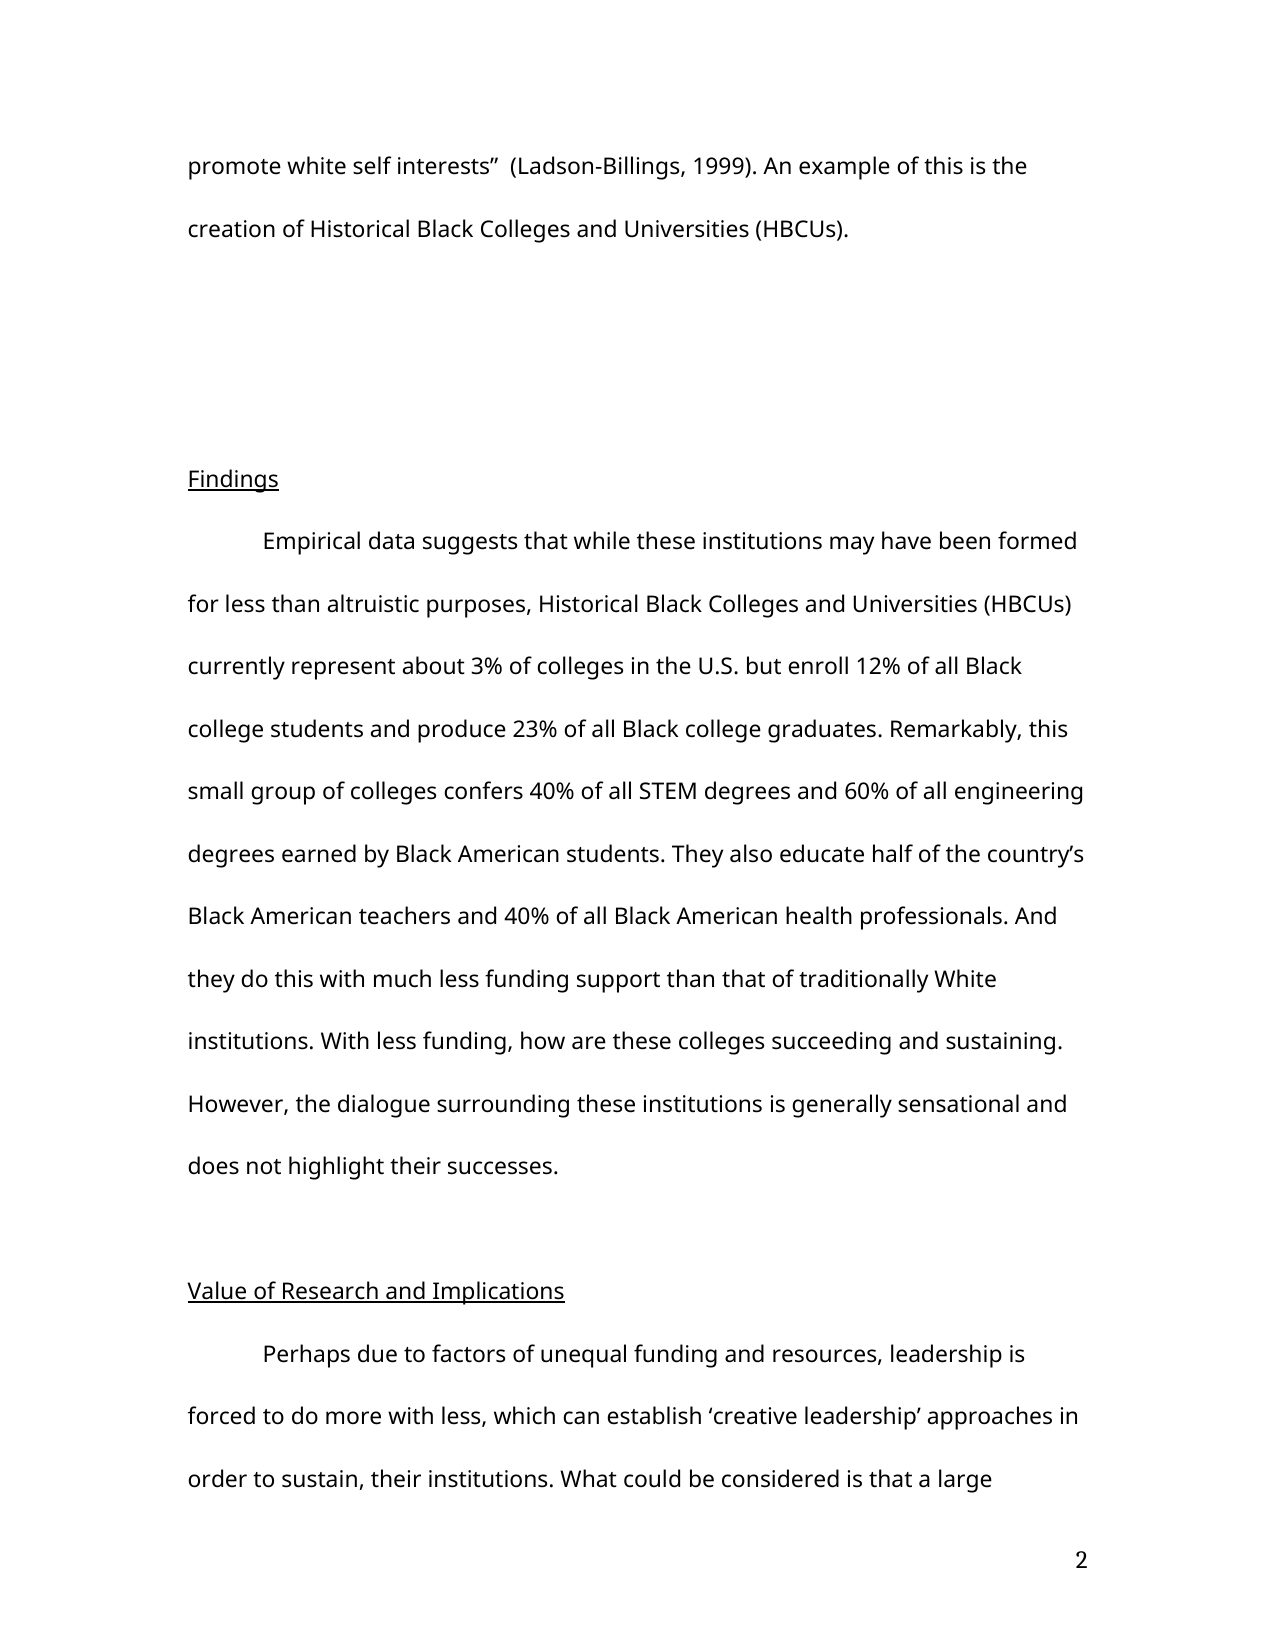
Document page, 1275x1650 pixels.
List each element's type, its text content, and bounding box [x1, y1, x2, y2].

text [187, 150, 1087, 244]
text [187, 1337, 1087, 1494]
text Findings [187, 462, 1087, 494]
text Empirical data suggests that while these institutions may have been formed for less than altruistic purposes, Historical Black Colleges and Universities (HBCUs) currently represent about 3% of colleges in the U.S. but enroll 12% of all Black college students and produce 23% of all Black college graduates. Remarkably, this small group of colleges confers 40% of all STEM degrees and 60% of all engineering degrees earned by Black American students. They also educate half of the country’s Black American teachers and 40% of all Black American health professionals. And they do this with much less funding support than that of traditionally White institutions. With less funding, how are these colleges succeeding and sustaining. However, the dialogue surrounding these institutions is generally sensational and does not highlight their successes. [187, 525, 1087, 1181]
text Value of Research and Implications [187, 1275, 1087, 1306]
